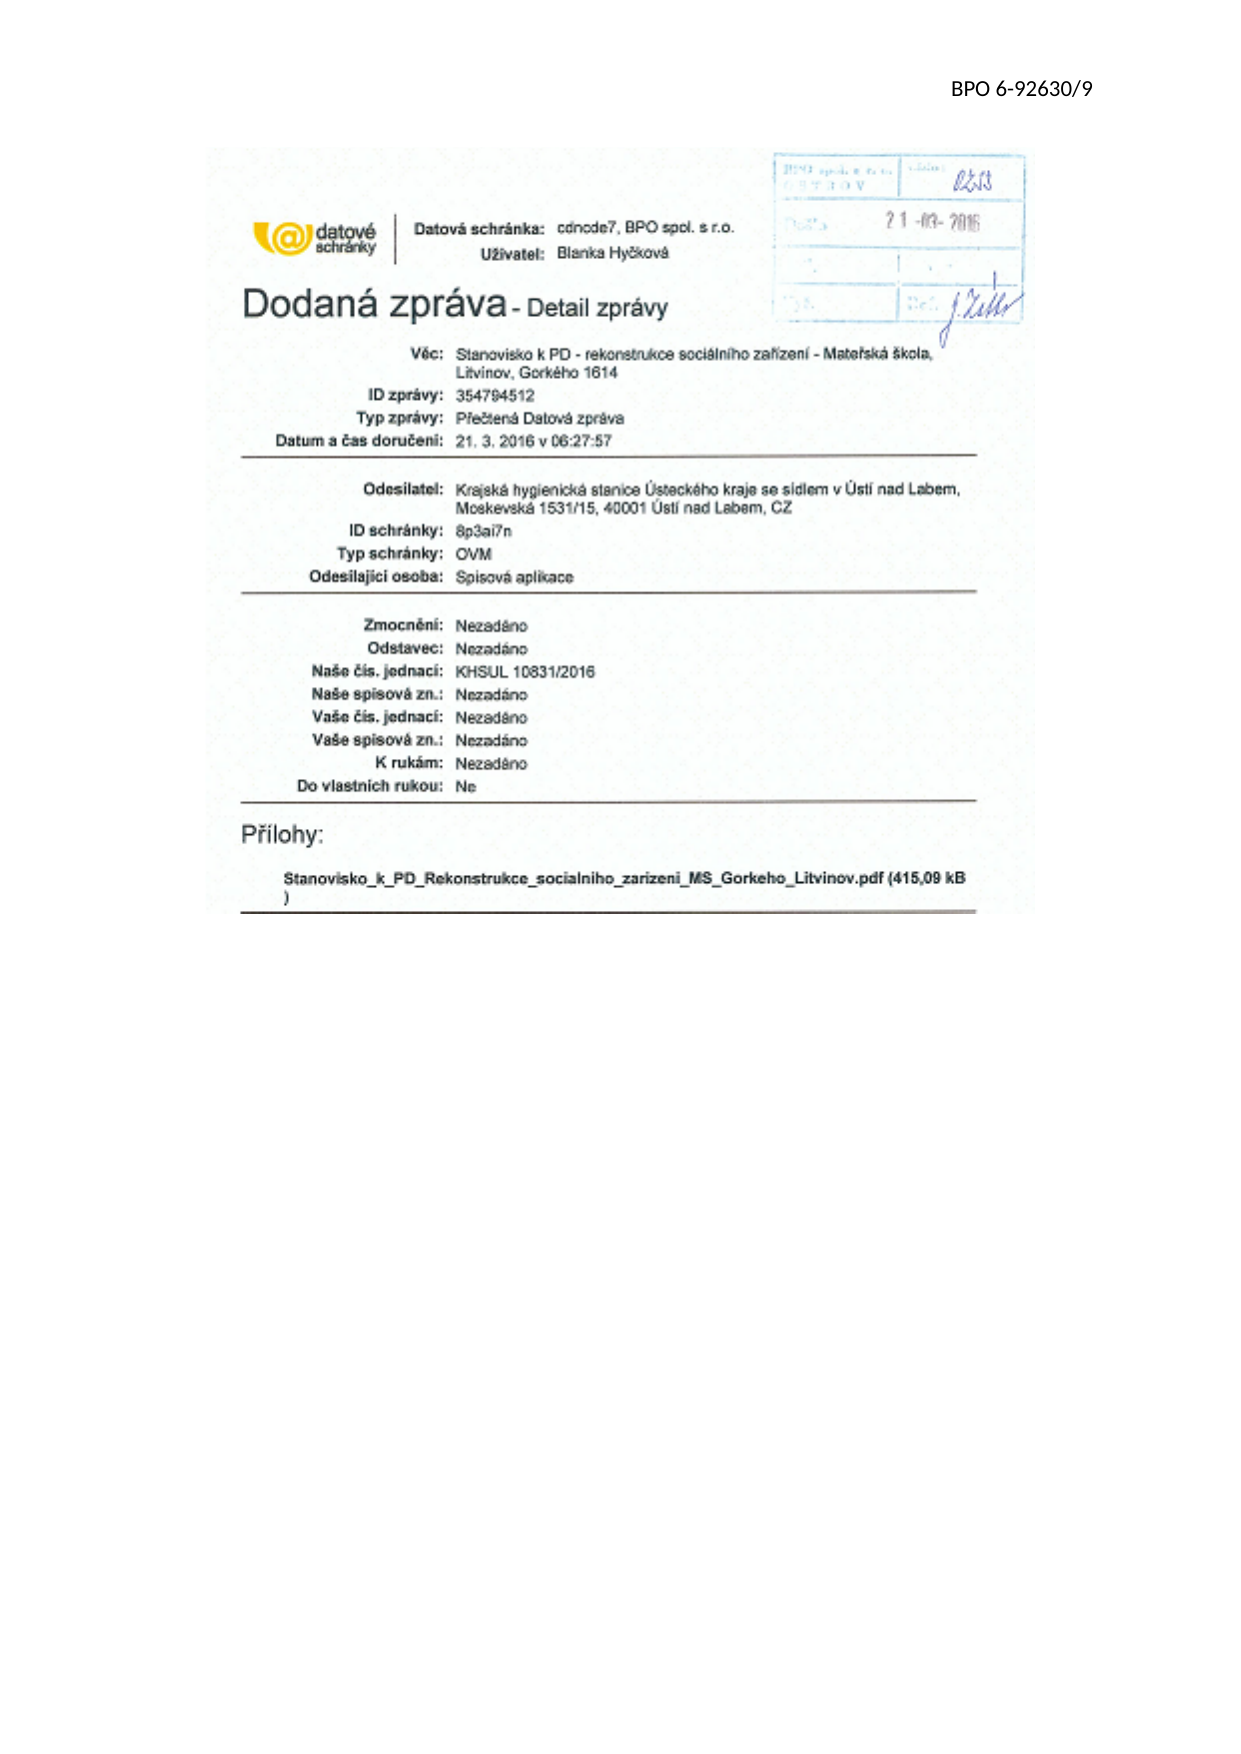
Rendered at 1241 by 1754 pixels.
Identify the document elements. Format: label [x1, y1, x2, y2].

picture [205, 147, 1035, 914]
